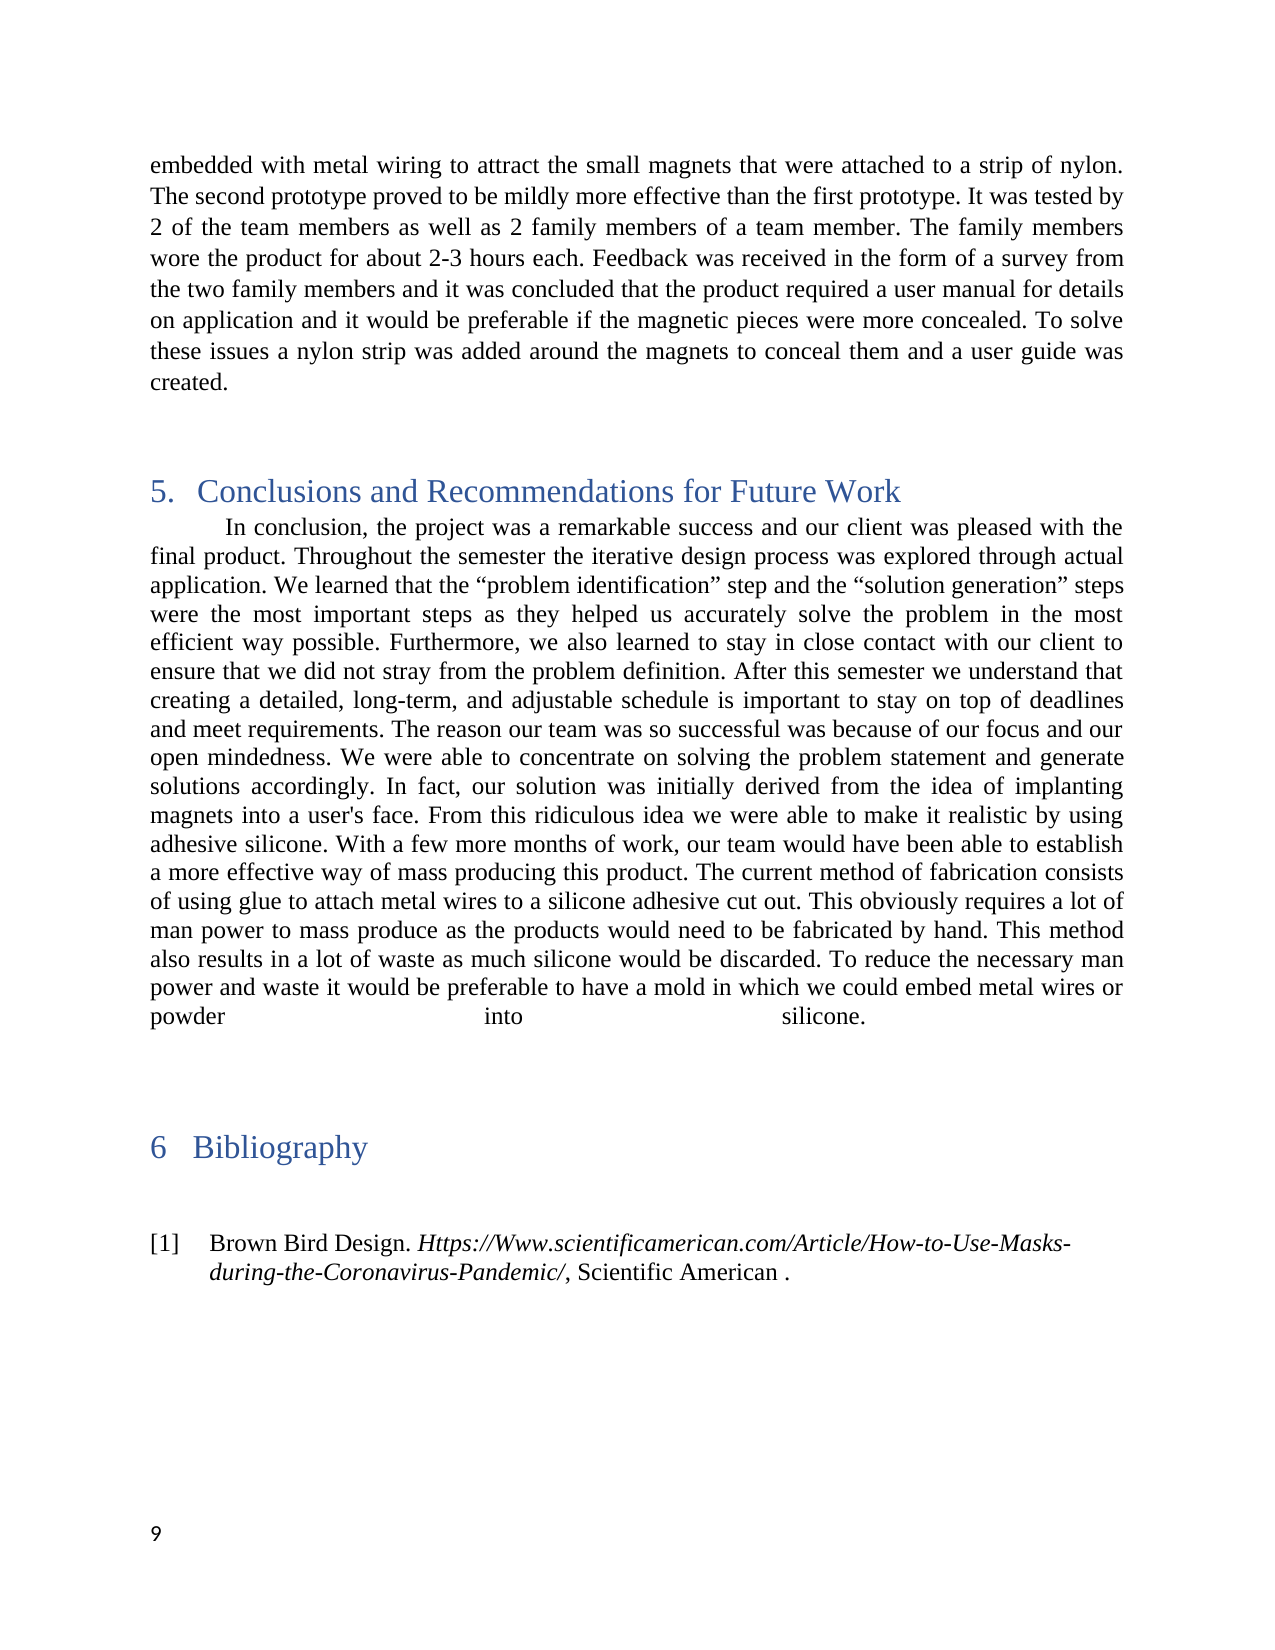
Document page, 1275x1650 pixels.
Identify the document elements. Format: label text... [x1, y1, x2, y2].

text [1] Brown Bird Design. Https://Www.scientificamerican.com/Article/How-to-Use-Masks-during-the-Coronavirus-Pandemic/, Scientific American . [150, 1228, 1125, 1286]
subtitle 6 Bibliography [150, 1128, 1125, 1166]
text In conclusion, the project was a remarkable success and our client was pleased with the final product. Throughout the semester the iterative design process was explored through actual application. We learned that the “problem identification” step and the “solution generation” steps were the most important steps as they helped us accurately solve the problem in the most efficient way possible. Furthermore, we also learned to stay in close contact with our client to ensure that we did not stray from the problem definition. After this semester we understand that creating a detailed, long-term, and adjustable schedule is important to stay on top of deadlines and meet requirements. The reason our team was so successful was because of our focus and our open mindedness. We were able to concentrate on solving the problem statement and generate solutions accordingly. In fact, our solution was initially derived from the idea of implanting magnets into a user's face. From this ridiculous idea we were able to make it realistic by using adhesive silicone. With a few more months of work, our team would have been able to establish a more effective way of mass producing this product. The current method of fabrication consists of using glue to attach metal wires to a silicone adhesive cut out. This obviously requires a lot of man power to mass produce as the products would need to be fabricated by hand. This method also results in a lot of waste as much silicone would be discarded. To reduce the necessary man power and waste it would be preferable to have a mold in which we could embed metal wires or powder into silicone. [150, 512, 1125, 1058]
subtitle 5. Conclusions and Recommendations for Future Work [150, 471, 1125, 509]
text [150, 150, 1125, 396]
